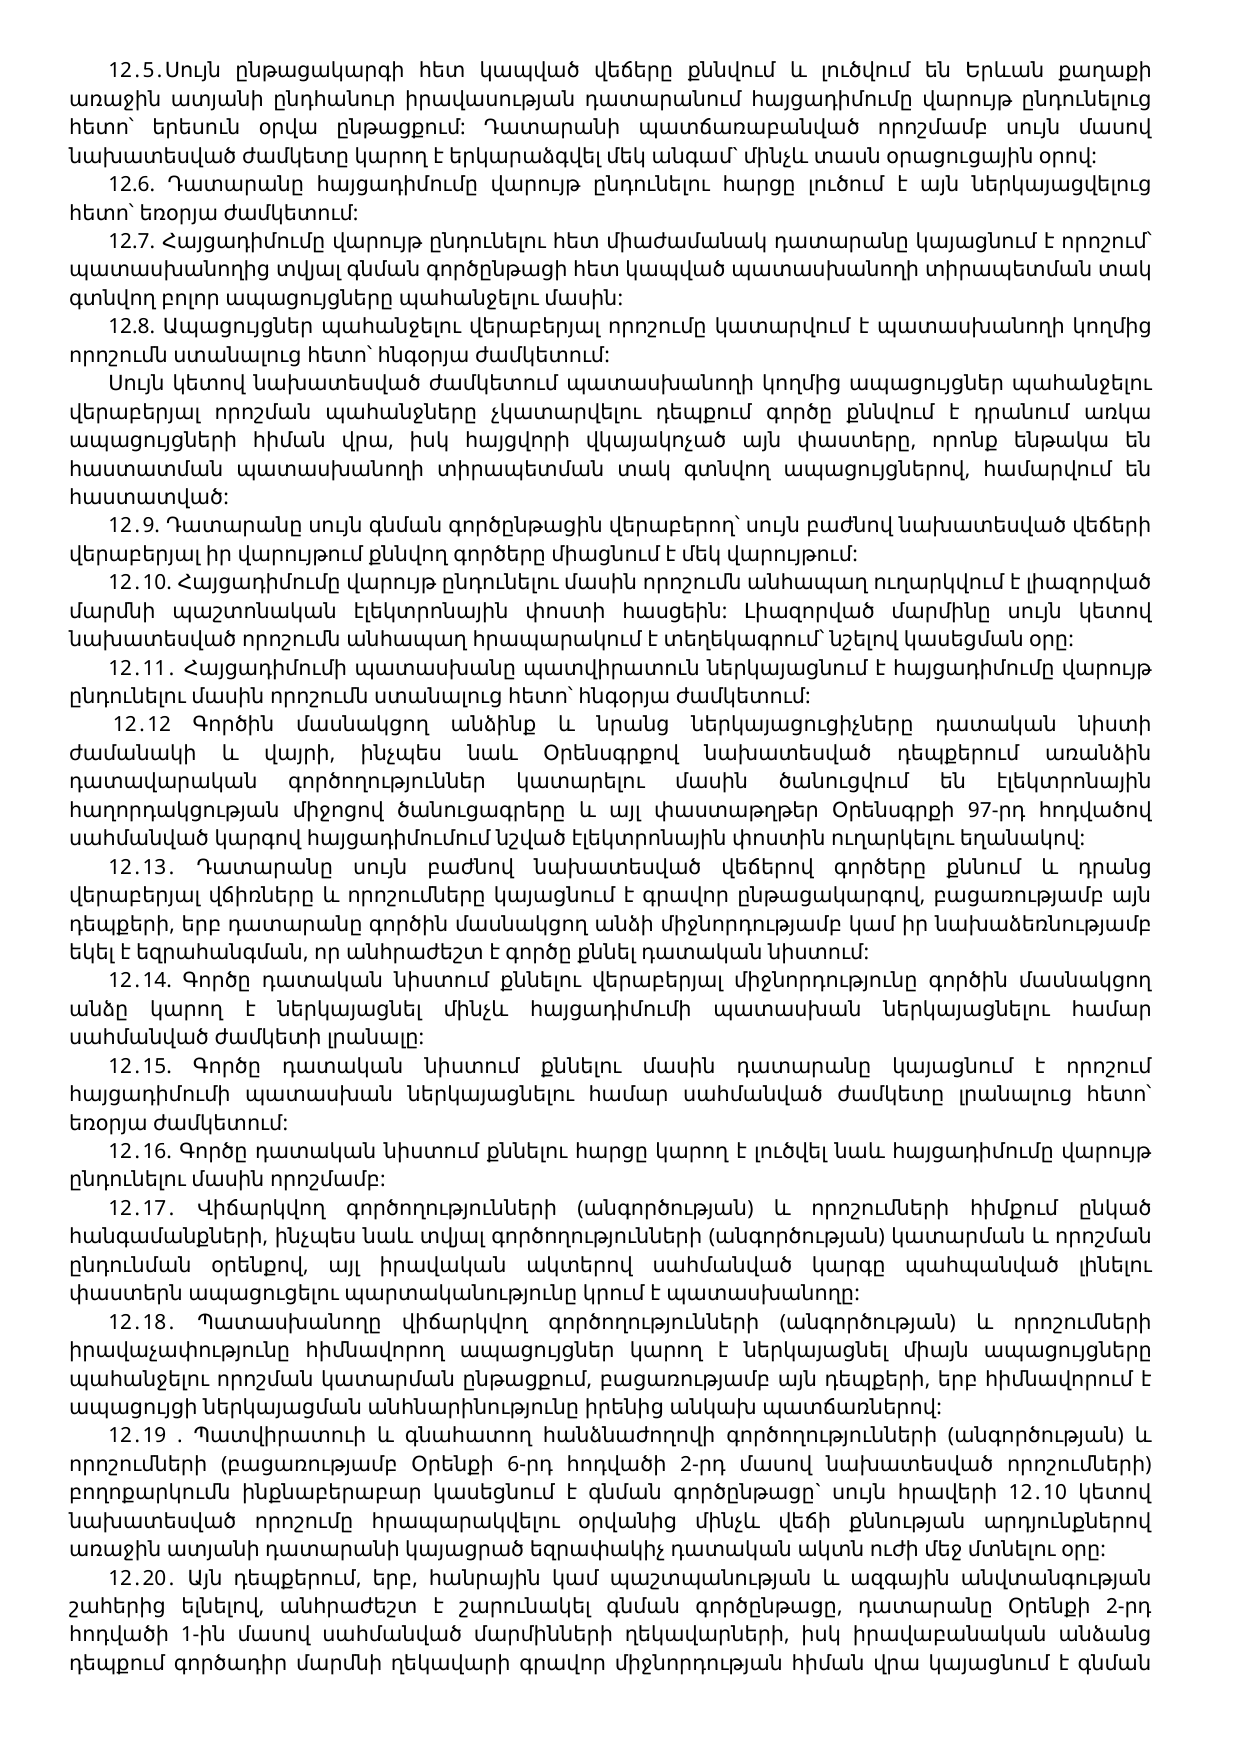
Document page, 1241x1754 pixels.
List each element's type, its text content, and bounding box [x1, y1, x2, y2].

text 12․13․ Դատարանը սույն բաժնով նախատեսված վեճերով գործերը քննում և դրանց վերաբերյալ վճիռները և որոշումները կայացնում է գրավոր ընթացակարգով, բացառությամբ այն դեպքերի, երբ դատարանը գործին մասնակցող անձի միջնորդությամբ կամ իր նախաձեռնությամբ եկել է եզրահանգման, որ անհրաժեշտ է գործը քննել դատական նիստում: [69, 852, 1152, 966]
text Սույն կետով նախատեսված ժամկետում պատասխանողի կողմից ապացույցներ պահանջելու վերաբերյալ որոշման պահանջները չկատարվելու դեպքում գործը քննվում է դրանում առկա ապացույցների հիման վրա, իսկ հայցվորի վկայակոչած այն փաստերը, որոնք ենթակա են հաստատման պատասխանողի տիրապետման տակ գտնվող ապացույցներով, համարվում են հաստատված: [69, 368, 1152, 511]
text 12․10. Հայցադիմումը վարույթ ընդունելու մասին որոշումն անհապաղ ուղարկվում է լիազորված մարմնի պաշտոնական էլեկտրոնային փոստի հասցեին: Լիազորված մարմինը սույն կետով նախատեսված որոշումն անհապաղ հրապարակում է տեղեկագրում՝ նշելով կասեցման օրը: [69, 567, 1152, 653]
text 12․18․ Պատասխանողը վիճարկվող գործողությունների (անգործության) և որոշումների իրավաչափությունը հիմնավորող ապացույցներ կարող է ներկայացնել միայն ապացույցները պահանջելու որոշման կատարման ընթացքում, բացառությամբ այն դեպքերի, երբ հիմնավորում է ապացույցի ներկայացման անհնարինությունը իրենից անկախ պատճառներով: [69, 1307, 1152, 1421]
text 12․16. Գործը դատական նիստում քննելու հարցը կարող է լուծվել նաև հայցադիմումը վարույթ ընդունելու մասին որոշմամբ: [69, 1136, 1152, 1193]
text 12․17․ Վիճարկվող գործողությունների (անգործության) և որոշումների հիմքում ընկած հանգամանքների, ինչպես նաև տվյալ գործողությունների (անգործության) կատարման և որոշման ընդունման օրենքով, այլ իրավական ակտերով սահմանված կարգը պահպանված լինելու փաստերն ապացուցելու պարտականությունը կրում է պատասխանողը: [69, 1193, 1152, 1307]
text 12․15. Գործը դատական նիստում քննելու մասին դատարանը կայացնում է որոշում հայցադիմումի պատասխան ներկայացնելու համար սահմանված ժամկետը լրանալուց հետո՝ եռօրյա ժամկետում: [69, 1051, 1152, 1136]
text 12.6. Դատարանը հայցադիմումը վարույթ ընդունելու հարցը լուծում է այն ներկայացվելուց հետո՝ եռօրյա ժամկետում: [69, 169, 1152, 226]
text 12.7. Հայցադիմումը վարույթ ընդունելու հետ միաժամանակ դատարանը կայացնում է որոշում՝ պատասխանողից տվյալ գնման գործընթացի հետ կապված պատասխանողի տիրապետման տակ գտնվող բոլոր ապացույցները պահանջելու մասին: [69, 226, 1152, 311]
text 12․9. Դատարանը սույն գնման գործընթացին վերաբերող՝ սույն բաժնով նախատեսված վեճերի վերաբերյալ իր վարույթում քննվող գործերը միացնում է մեկ վարույթում: [69, 511, 1152, 567]
text 12․12 Գործին մասնակցող անձինք և նրանց ներկայացուցիչները դատական նիստի ժամանակի և վայրի, ինչպես նաև Օրենսգրքով նախատեսված դեպքերում առանձին դատավարական գործողություններ կատարելու մասին ծանուցվում են էլեկտրոնային հաղորդակցության միջոցով ծանուցագրերը և այլ փաստաթղթեր Օրենսգրքի 97-րդ հոդվածով սահմանված կարգով հայցադիմումում նշված էլեկտրոնային փոստին ուղարկելու եղանակով: [69, 709, 1152, 852]
text 12.8. Ապացույցներ պահանջելու վերաբերյալ որոշումը կատարվում է պատասխանողի կողմից որոշումն ստանալուց հետո՝ հնգօրյա ժամկետում: [69, 311, 1152, 368]
text 12․19 . Պատվիրատուի և գնահատող հանձնաժողովի գործողությունների (անգործության) և որոշումների (բացառությամբ Օրենքի 6-րդ հոդվածի 2-րդ մասով նախատեսված որոշումների) բողոքարկումն ինքնաբերաբար կասեցնում է գնման գործընթացը` սույն հրավերի 12․10 կետով նախատեսված որոշումը հրապարակվելու օրվանից մինչև վեճի քննության արդյունքներով առաջին ատյանի դատարանի կայացրած եզրափակիչ դատական ակտն ուժի մեջ մտնելու օրը: [69, 1421, 1152, 1563]
text 12․5․Սույն ընթացակարգի հետ կապված վեճերը քննվում և լուծվում են Երևան քաղաքի առաջին ատյանի ընդհանուր իրավասության դատարանում հայցադիմումը վարույթ ընդունելուց հետո՝ երեսուն օրվա ընթացքում: Դատարանի պատճառաբանված որոշմամբ սույն մասով նախատեսված ժամկետը կարող է երկարաձգվել մեկ անգամ` մինչև տասն օրացուցային օրով: [69, 56, 1152, 169]
text 12․11․ Հայցադիմումի պատասխանը պատվիրատուն ներկայացնում է հայցադիմումը վարույթ ընդունելու մասին որոշումն ստանալուց հետո՝ հնգօրյա ժամկետում: [69, 653, 1152, 709]
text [69, 1563, 1152, 1676]
text 12․14. Գործը դատական նիստում քննելու վերաբերյալ միջնորդությունը գործին մասնակցող անձը կարող է ներկայացնել մինչև հայցադիմումի պատասխան ներկայացնելու համար սահմանված ժամկետի լրանալը: [69, 966, 1152, 1051]
